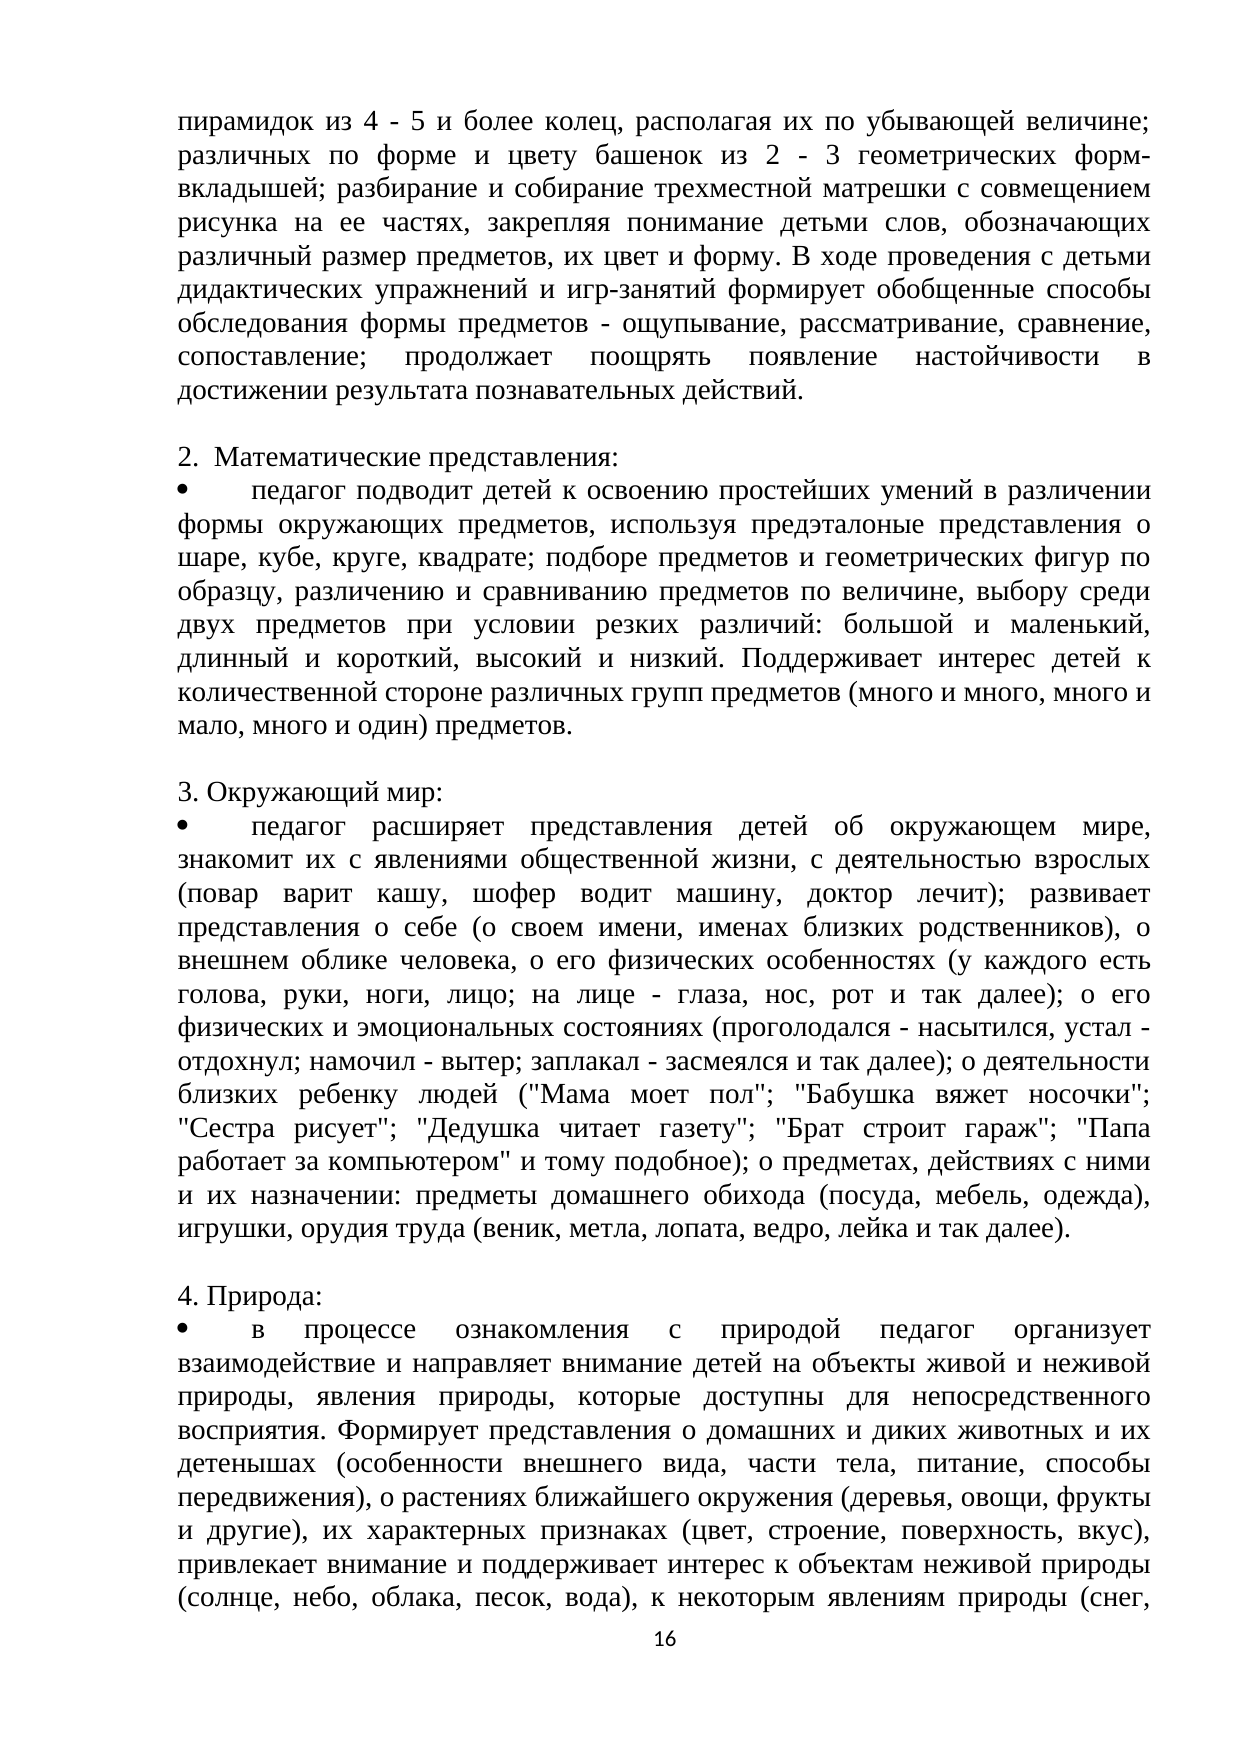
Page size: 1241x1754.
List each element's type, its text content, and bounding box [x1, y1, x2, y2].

list педагог подводит детей к освоению простейших умений в различении формы окружающих предметов, используя предэталоные представления о шаре, кубе, круге, квадрате; подборе предметов и геометрических фигур по образцу, различению и сравниванию предметов по величине, выбору среди двух предметов при условии резких различий: большой и маленький, длинный и короткий, высокий и низкий. Поддерживает интерес детей к количественной стороне различных групп предметов (много и много, много и мало, много и один) предметов. [177, 472, 1152, 741]
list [177, 1311, 1152, 1613]
text 2. Математические представления: [177, 439, 1152, 472]
text 3. Окружающий мир: [177, 774, 1152, 808]
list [177, 103, 1152, 405]
list педагог расширяет представления детей об окружающем мире, знакомит их с явлениями общественной жизни, с деятельностью взрослых (повар варит кашу, шофер водит машину, доктор лечит); развивает представления о себе (о своем имени, именах близких родственников), о внешнем облике человека, о его физических особенностях (у каждого есть голова, руки, ноги, лицо; на лице - глаза, нос, рот и так далее); о его физических и эмоциональных состояниях (проголодался - насытился, устал - отдохнул; намочил - вытер; заплакал - засмеялся и так далее); о деятельности близких ребенку людей ("Мама моет пол"; "Бабушка вяжет носочки"; "Сестра рисует"; "Дедушка читает газету"; "Брат строит гараж"; "Папа работает за компьютером" и тому подобное); о предметах, действиях с ними и их назначении: предметы домашнего обихода (посуда, мебель, одежда), игрушки, орудия труда (веник, метла, лопата, ведро, лейка и так далее). [177, 808, 1152, 1244]
text 4. Природа: [177, 1278, 1152, 1311]
